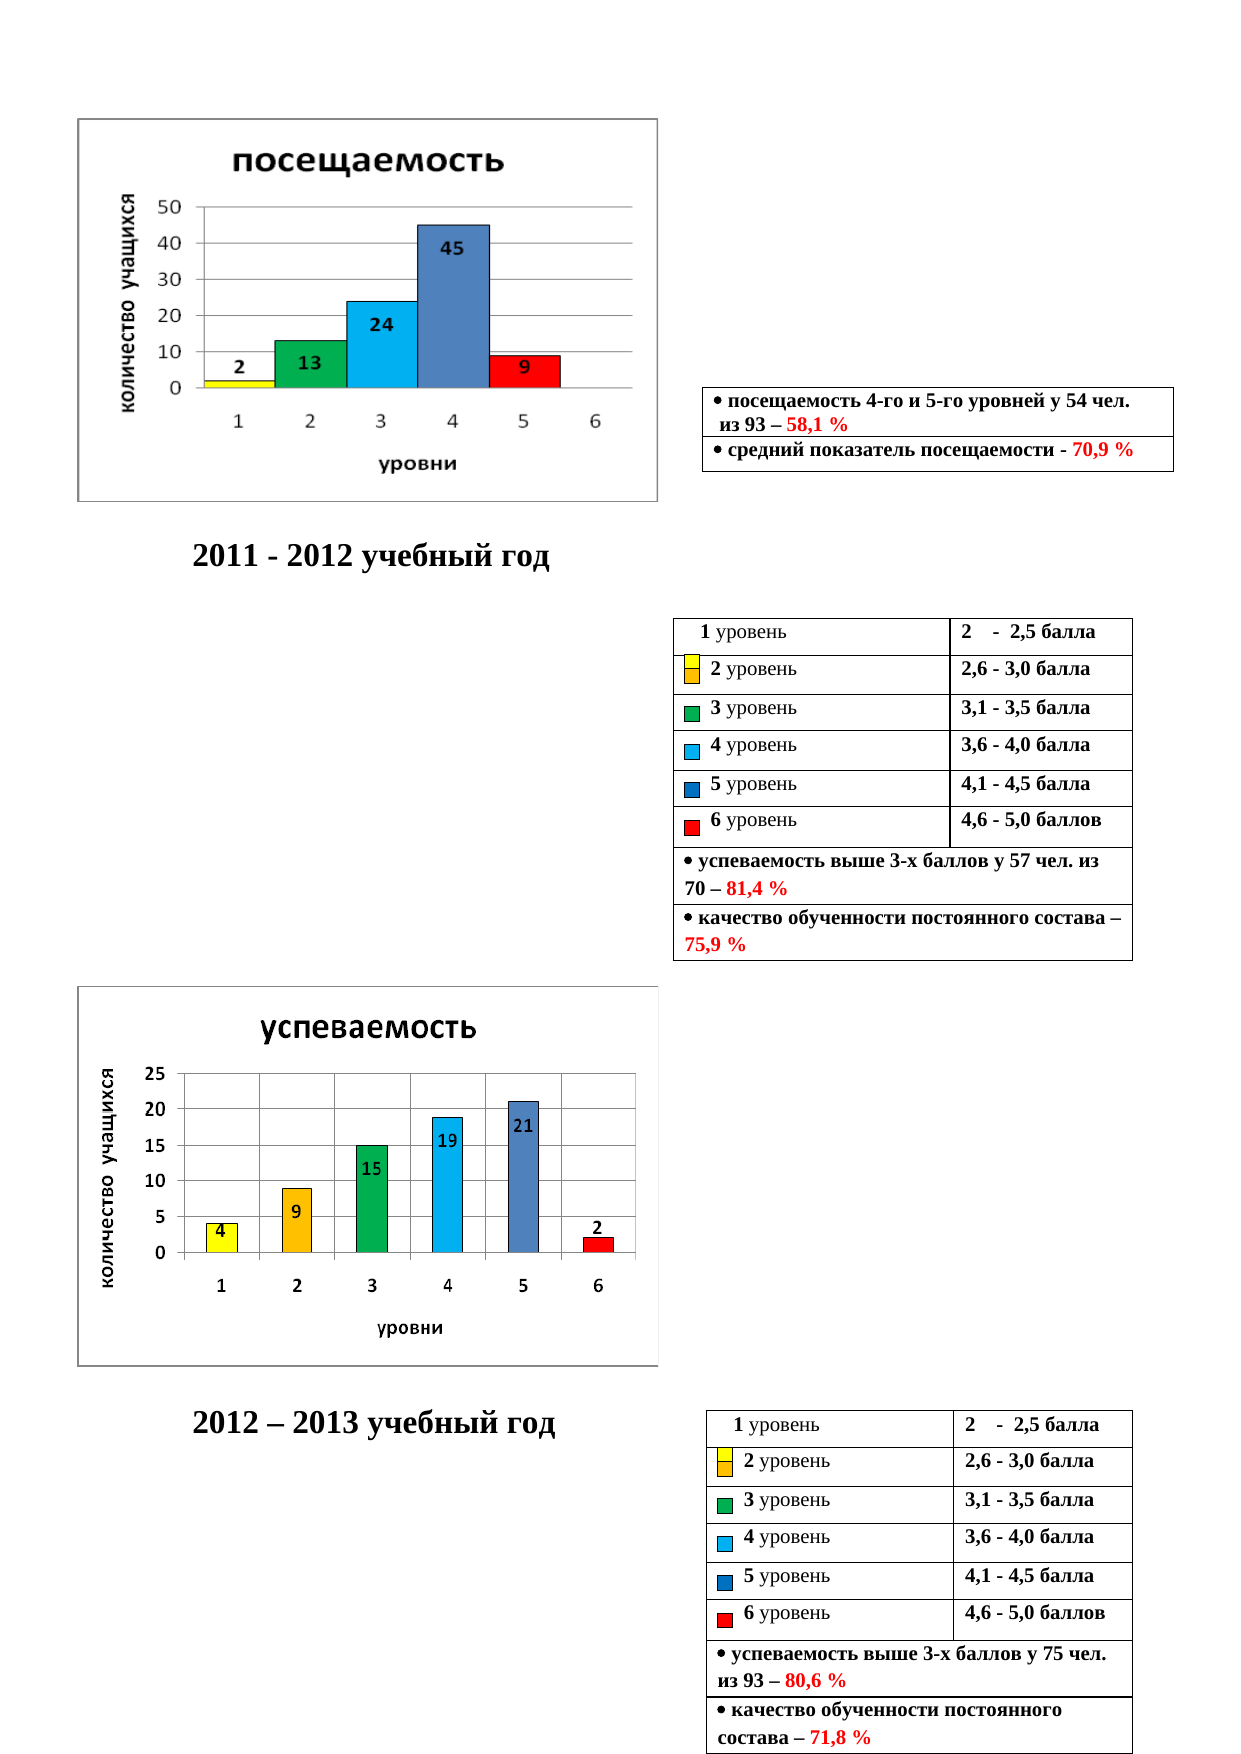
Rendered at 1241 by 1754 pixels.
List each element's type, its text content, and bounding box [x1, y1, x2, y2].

table_header посещаемость 4-го и 5-го уровней у 54 чел. из 93 – 58,1 % [703, 388, 1173, 436]
table_cell 3,1 - 3,5 балла [954, 1487, 1132, 1523]
table_cell 6 уровень [674, 807, 949, 847]
table_cell 4,1 - 4,5 балла [954, 1563, 1132, 1599]
table_cell 6 уровень [707, 1600, 953, 1640]
table_cell 4 уровень [707, 1524, 953, 1562]
table_header 1 уровень [707, 1411, 953, 1447]
table_cell 4 уровень [674, 731, 949, 769]
table_cell 4,1 - 4,5 балла [951, 771, 1132, 806]
text 2011 - 2012 учебный год [192, 535, 1152, 573]
table_cell 5 уровень [707, 1563, 953, 1599]
table_cell 2 уровень [674, 656, 949, 694]
text 2012 – 2013 учебный год [192, 1403, 1152, 1441]
table_cell 2 уровень [707, 1448, 953, 1486]
picture [76, 986, 659, 1367]
table_cell 4,6 - 5,0 баллов [951, 807, 1132, 847]
table_cell качество обученности постоянного состава – 75,9 % [674, 905, 1132, 960]
table_header 2 - 2,5 балла [951, 619, 1132, 654]
table_cell 3,1 - 3,5 балла [951, 695, 1132, 730]
table_header 1 уровень [674, 619, 949, 654]
table_cell 3 уровень [674, 695, 949, 730]
table_cell успеваемость выше 3-х баллов у 75 чел. из 93 – 80,6 % [707, 1641, 1132, 1696]
table_cell успеваемость выше 3-х баллов у 57 чел. из 70 – 81,4 % [674, 848, 1132, 904]
table_header 2 - 2,5 балла [954, 1411, 1132, 1447]
table_cell 3,6 - 4,0 балла [951, 731, 1132, 769]
picture [76, 118, 659, 502]
table_cell качество обученности постоянного состава – 71,8 % [707, 1698, 1132, 1753]
table_cell 3 уровень [707, 1487, 953, 1523]
table_cell 3,6 - 4,0 балла [954, 1524, 1132, 1562]
table_cell 2,6 - 3,0 балла [951, 656, 1132, 694]
table_cell средний показатель посещаемости - 70,9 % [703, 437, 1173, 471]
table_cell 5 уровень [674, 771, 949, 806]
table_cell 4,6 - 5,0 баллов [954, 1600, 1132, 1640]
table_cell 2,6 - 3,0 балла [954, 1448, 1132, 1486]
